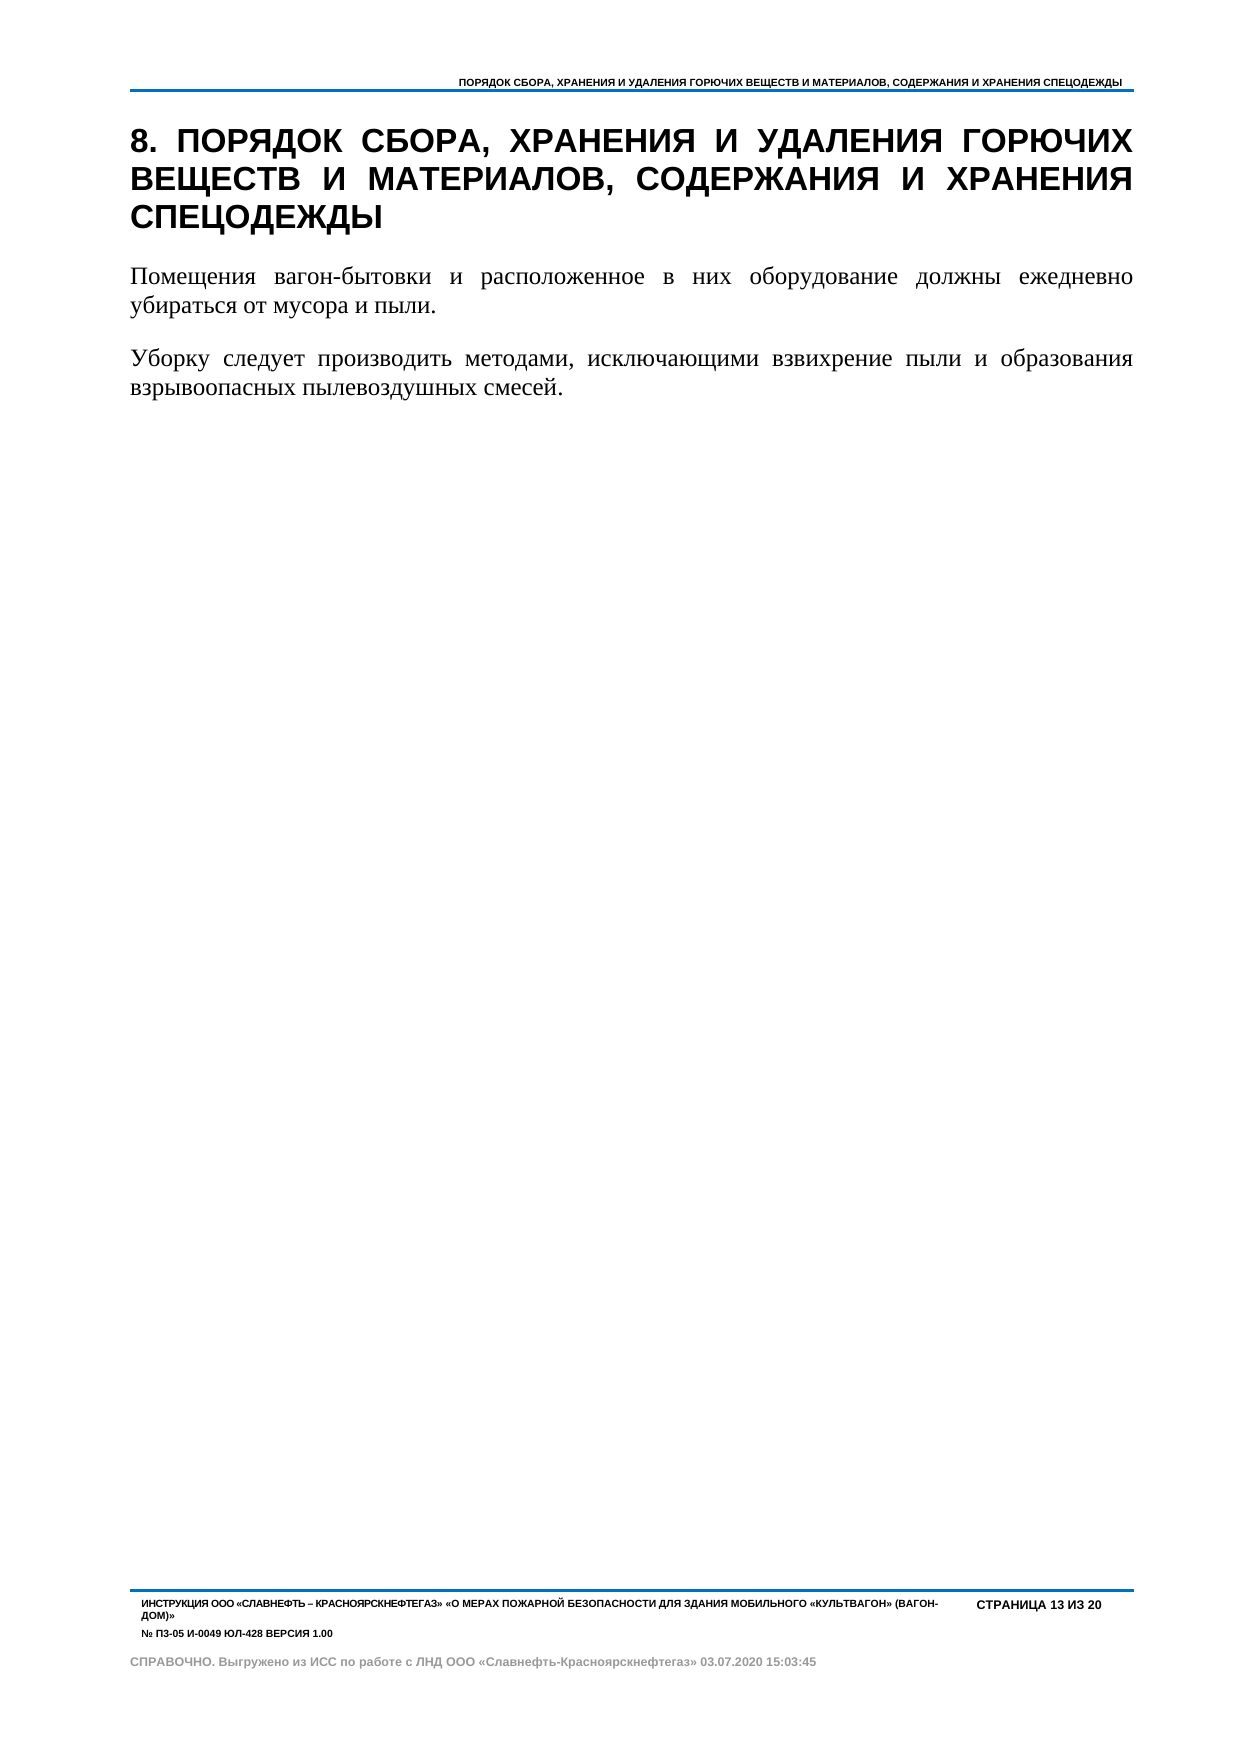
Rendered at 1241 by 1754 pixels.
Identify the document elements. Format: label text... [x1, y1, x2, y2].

subtitle 8. ПОРЯДОК СБОРА, ХРАНЕНИЯ И УДАЛЕНИЯ ГОРЮЧИХ ВЕЩЕСТВ И МАТЕРИАЛОВ, СОДЕРЖАНИЯ И ХРАНЕНИЯ СПЕЦОДЕЖДЫ [130, 121, 1134, 236]
text Уборку следует производить методами, исключающими взвихрение пыли и образования взрывоопасных пылевоздушных смесей. [130, 343, 1134, 401]
text Помещения вагон-бытовки и расположенное в них оборудование должны ежедневно убираться от мусора и пыли. [130, 261, 1134, 318]
